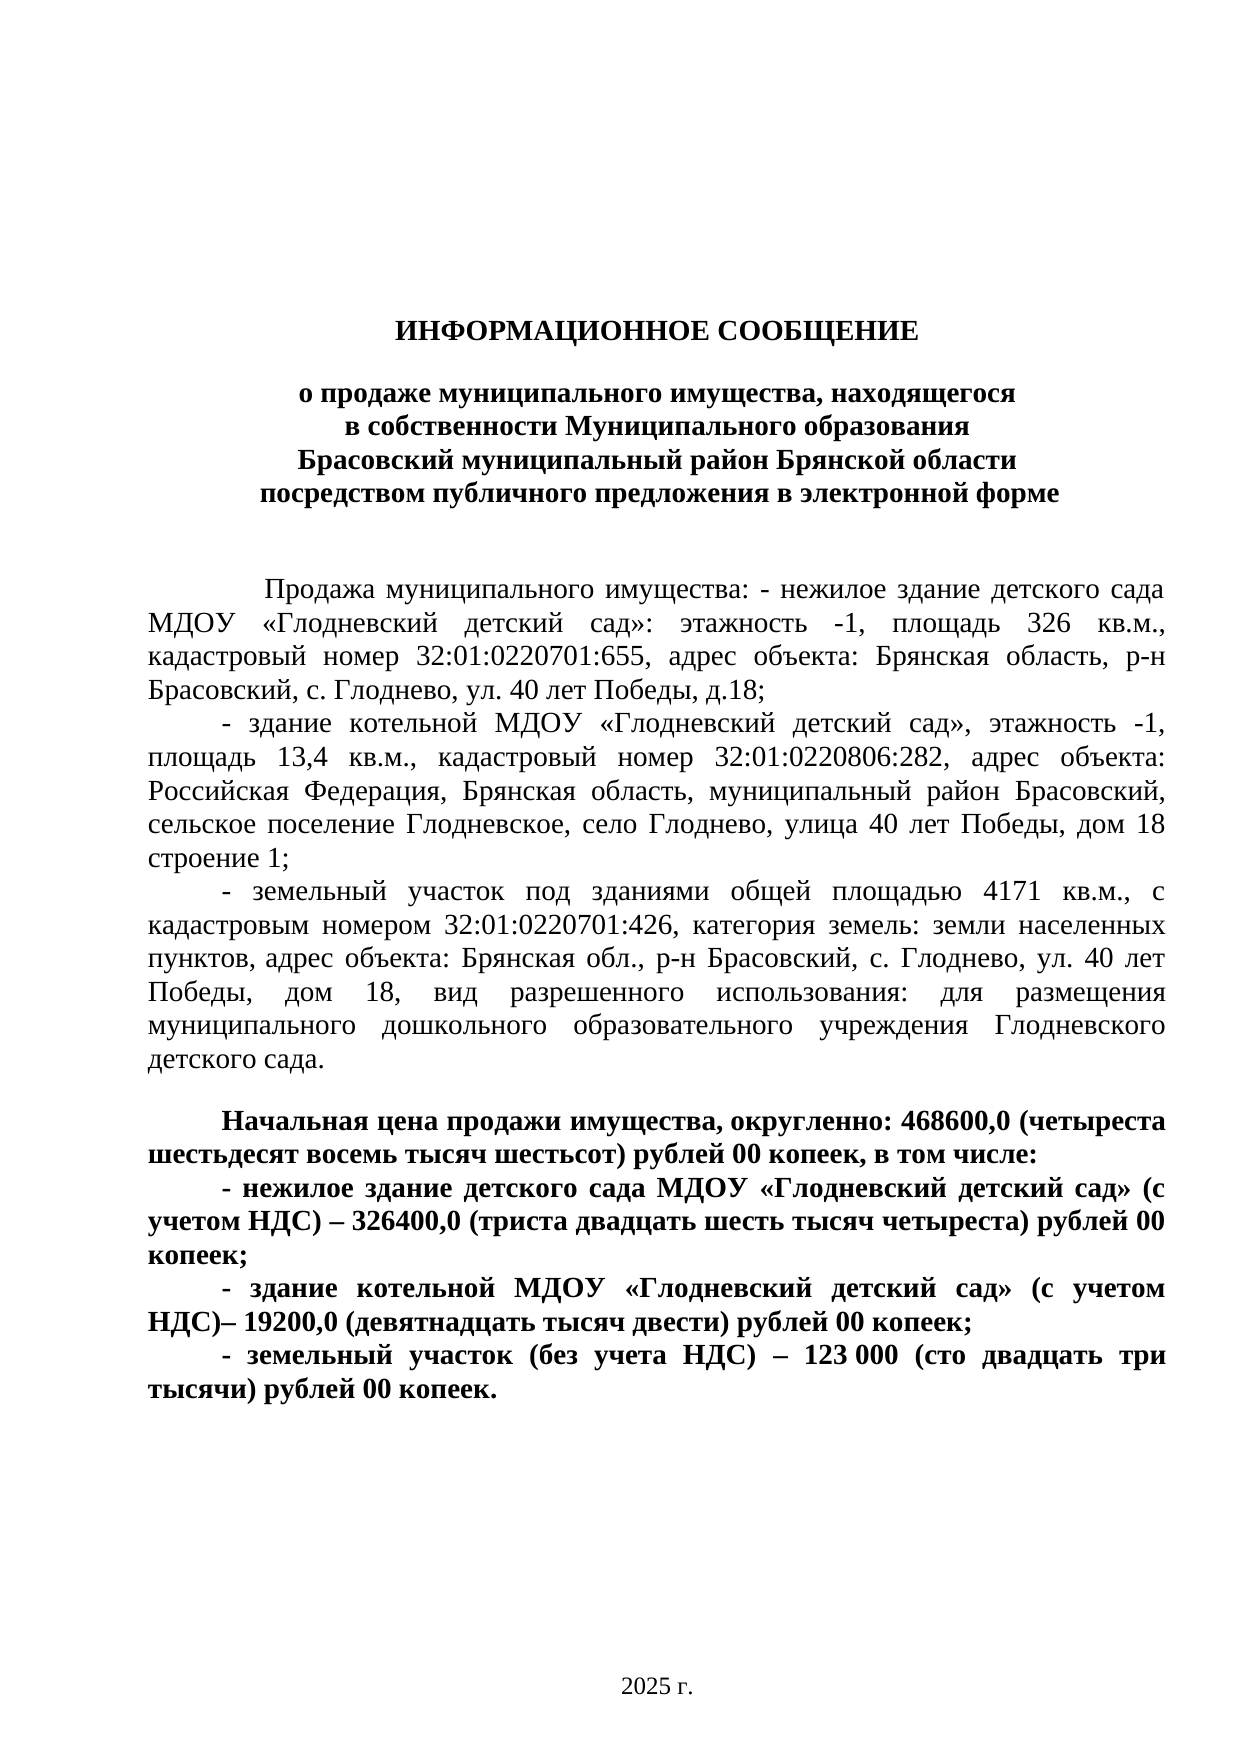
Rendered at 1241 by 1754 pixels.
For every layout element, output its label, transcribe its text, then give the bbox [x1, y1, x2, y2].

text - здание котельной МДОУ «Глодневский детский сад» (с учетом НДС)– 19200,0 (девятнадцать тысяч двести) рублей 00 копеек; [148, 1270, 1167, 1337]
text Продажа муниципального имущества: - нежилое здание детского сада МДОУ «Глодневский детский сад»: этажность -1, площадь 326 кв.м., кадастровый номер 32:01:0220701:655, адрес объекта: Брянская область, р-н Брасовский, с. Глоднево, ул. 40 лет Победы, д.18; [148, 571, 1167, 706]
text посредством публичного предложения в электронной форме [148, 476, 1167, 509]
text ИНФОРМАЦИОННОЕ СООБЩЕНИЕ [148, 313, 1167, 346]
text - нежилое здание детского сада МДОУ «Глодневский детский сад» (с учетом НДС) – 326400,0 (триста двадцать шесть тысяч четыреста) рублей 00 копеек; [148, 1170, 1167, 1270]
text в собственности Муниципального образования [148, 408, 1167, 442]
text - здание котельной МДОУ «Глодневский детский сад», этажность -1, площадь 13,4 кв.м., кадастровый номер 32:01:0220806:282, адрес объекта: Российская Федерация, Брянская область, муниципальный район Брасовский, сельское поселение Глодневское, село Глоднево, улица 40 лет Победы, дом 18 строение 1; [148, 706, 1167, 873]
text Брасовский муниципальный район Брянской области [148, 442, 1167, 476]
text 2025 г. [148, 1671, 1167, 1700]
text - земельный участок (без учета НДС) – 123 000 (сто двадцать три тысячи) рублей 00 копеек. [148, 1337, 1167, 1404]
text о продаже муниципального имущества, находящегося [148, 375, 1167, 408]
text Начальная цена продажи имущества, округленно: 468600,0 (четыреста шестьдесят восемь тысяч шестьсот) рублей 00 копеек, в том числе: [148, 1103, 1167, 1170]
text - земельный участок под зданиями общей площадью 4171 кв.м., с кадастровым номером 32:01:0220701:426, категория земель: земли населенных пунктов, адрес объекта: Брянская обл., р-н Брасовский, с. Глоднево, ул. 40 лет Победы, дом 18, вид разрешенного использования: для размещения муниципального дошкольного образовательного учреждения Глодневского детского сада. [148, 873, 1167, 1074]
